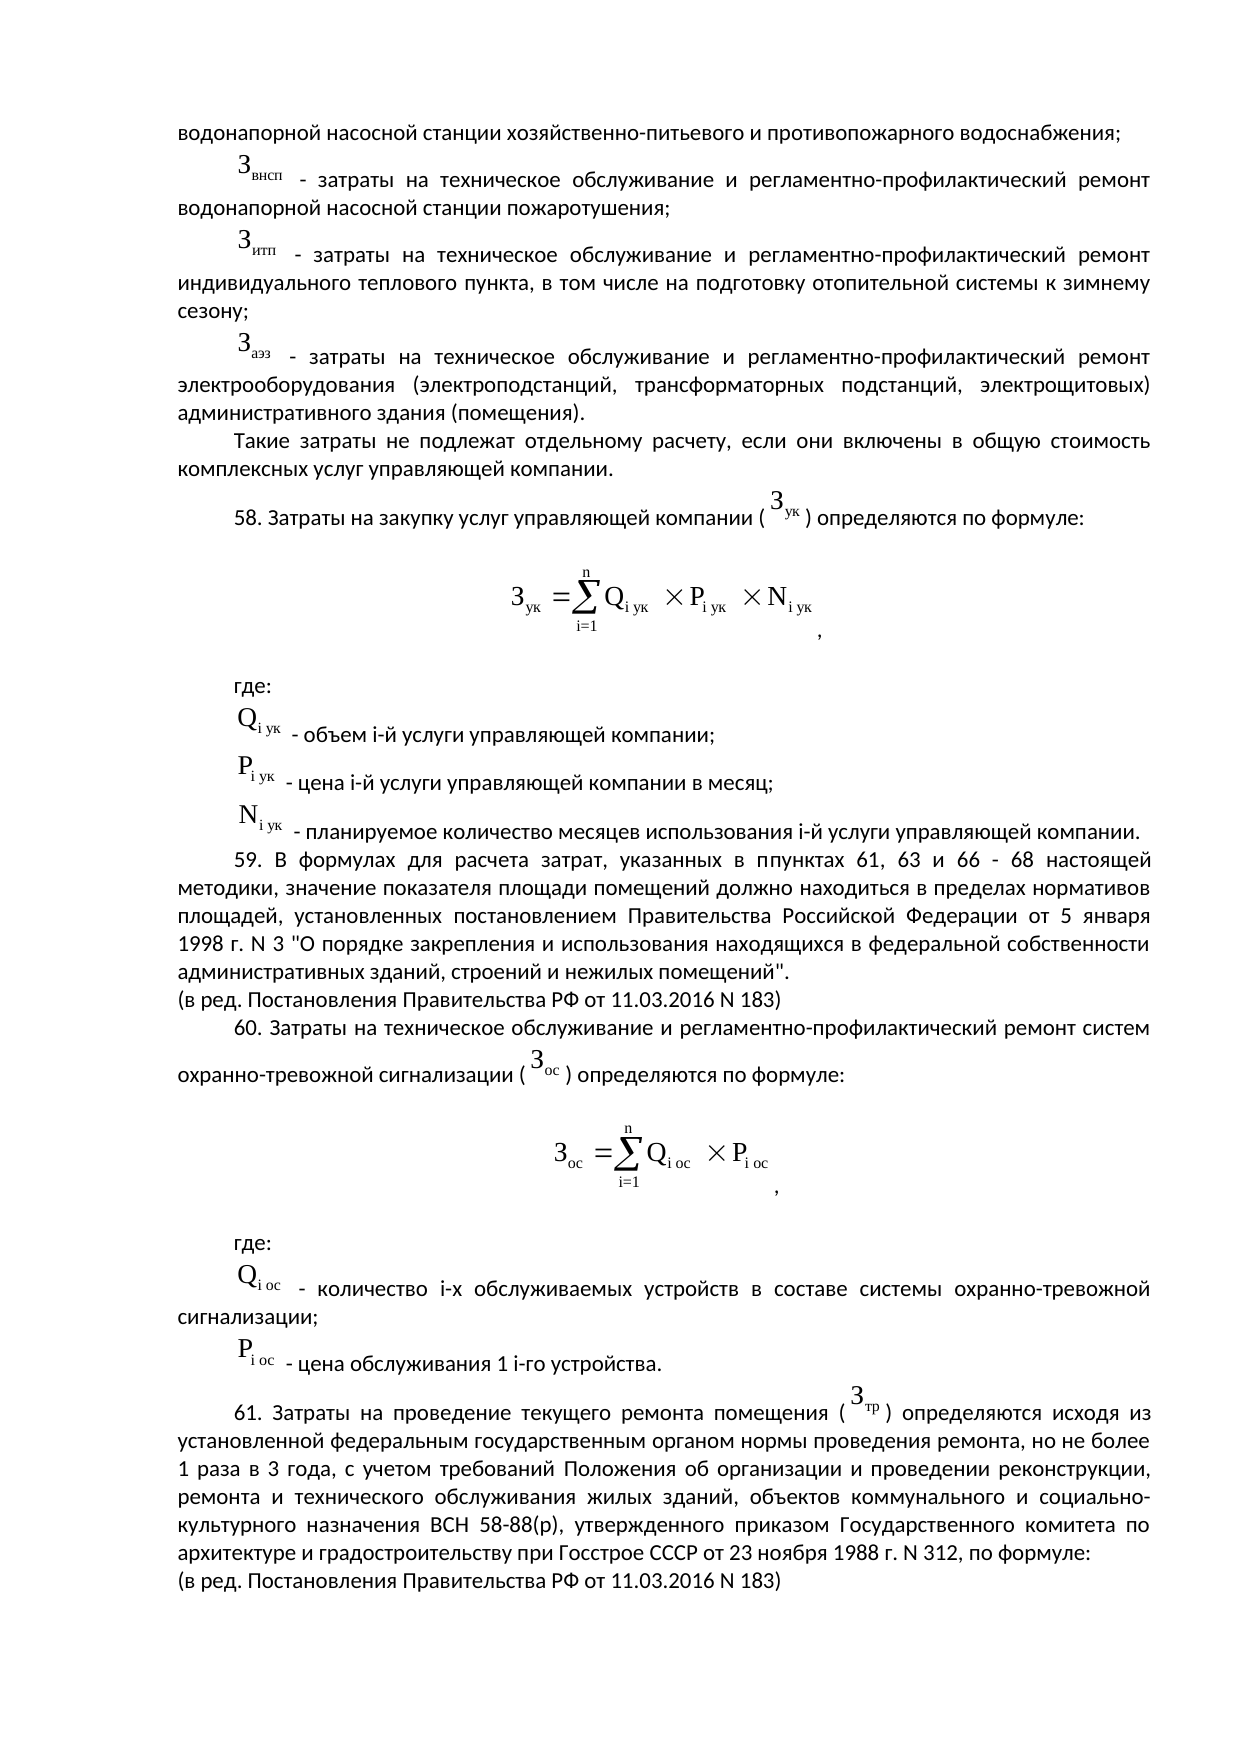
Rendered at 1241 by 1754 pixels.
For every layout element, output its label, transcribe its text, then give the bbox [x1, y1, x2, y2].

text 60. Затраты на техническое обслуживание и регламентно-профилактический ремонт систем охранно-тревожной сигнализации () определяются по формуле: [177, 1013, 1152, 1088]
text 58. Затраты на закупку услуг управляющей компании () определяются по формуле: [177, 483, 1152, 531]
text , [177, 559, 1152, 643]
text - планируемое количество месяцев использования i-й услуги управляющей компании. [177, 796, 1152, 845]
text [177, 118, 1152, 146]
text - затраты на техническое обслуживание и регламентно-профилактический ремонт водонапорной насосной станции пожаротушения; [177, 146, 1152, 221]
text - затраты на техническое обслуживание и регламентно-профилактический ремонт электрооборудования (электроподстанций, трансформаторных подстанций, электрощитовых) административного здания (помещения). [177, 324, 1152, 427]
text Такие затраты не подлежат отдельному расчету, если они включены в общую стоимость комплексных услуг управляющей компании. [177, 427, 1152, 483]
text 59. В формулах для расчета затрат, указанных в ппунктах 61, 63 и 66 - 68 настоящей методики, значение показателя площади помещений должно находиться в пределах нормативов площадей, установленных постановлением Правительства Российской Федерации от 5 января 1998 г. N 3 "О порядке закрепления и использования находящихся в федеральной собственности административных зданий, строений и нежилых помещений". [177, 845, 1152, 985]
text где: [177, 671, 1152, 699]
text где: [177, 1228, 1152, 1256]
text - цена обслуживания 1 i-го устройства. [177, 1331, 1152, 1377]
text , [177, 1116, 1152, 1200]
text - цена i-й услуги управляющей компании в месяц; [177, 748, 1152, 796]
text (в ред. Постановления Правительства РФ от 11.03.2016 N 183) [177, 1566, 1152, 1594]
text - количество i-х обслуживаемых устройств в составе системы охранно-тревожной сигнализации; [177, 1256, 1152, 1331]
text - объем i-й услуги управляющей компании; [177, 699, 1152, 748]
text - затраты на техническое обслуживание и регламентно-профилактический ремонт индивидуального теплового пункта, в том числе на подготовку отопительной системы к зимнему сезону; [177, 221, 1152, 324]
text (в ред. Постановления Правительства РФ от 11.03.2016 N 183) [177, 985, 1152, 1013]
text 61. Затраты на проведение текущего ремонта помещения () определяются исходя из установленной федеральным государственным органом нормы проведения ремонта, но не более 1 раза в 3 года, с учетом требований Положения об организации и проведении реконструкции, ремонта и технического обслуживания жилых зданий, объектов коммунального и социально-культурного назначения ВСН 58-88(р), утвержденного приказом Государственного комитета по архитектуре и градостроительству при Госстрое СССР от 23 ноября 1988 г. N 312, по формуле: [177, 1377, 1152, 1566]
